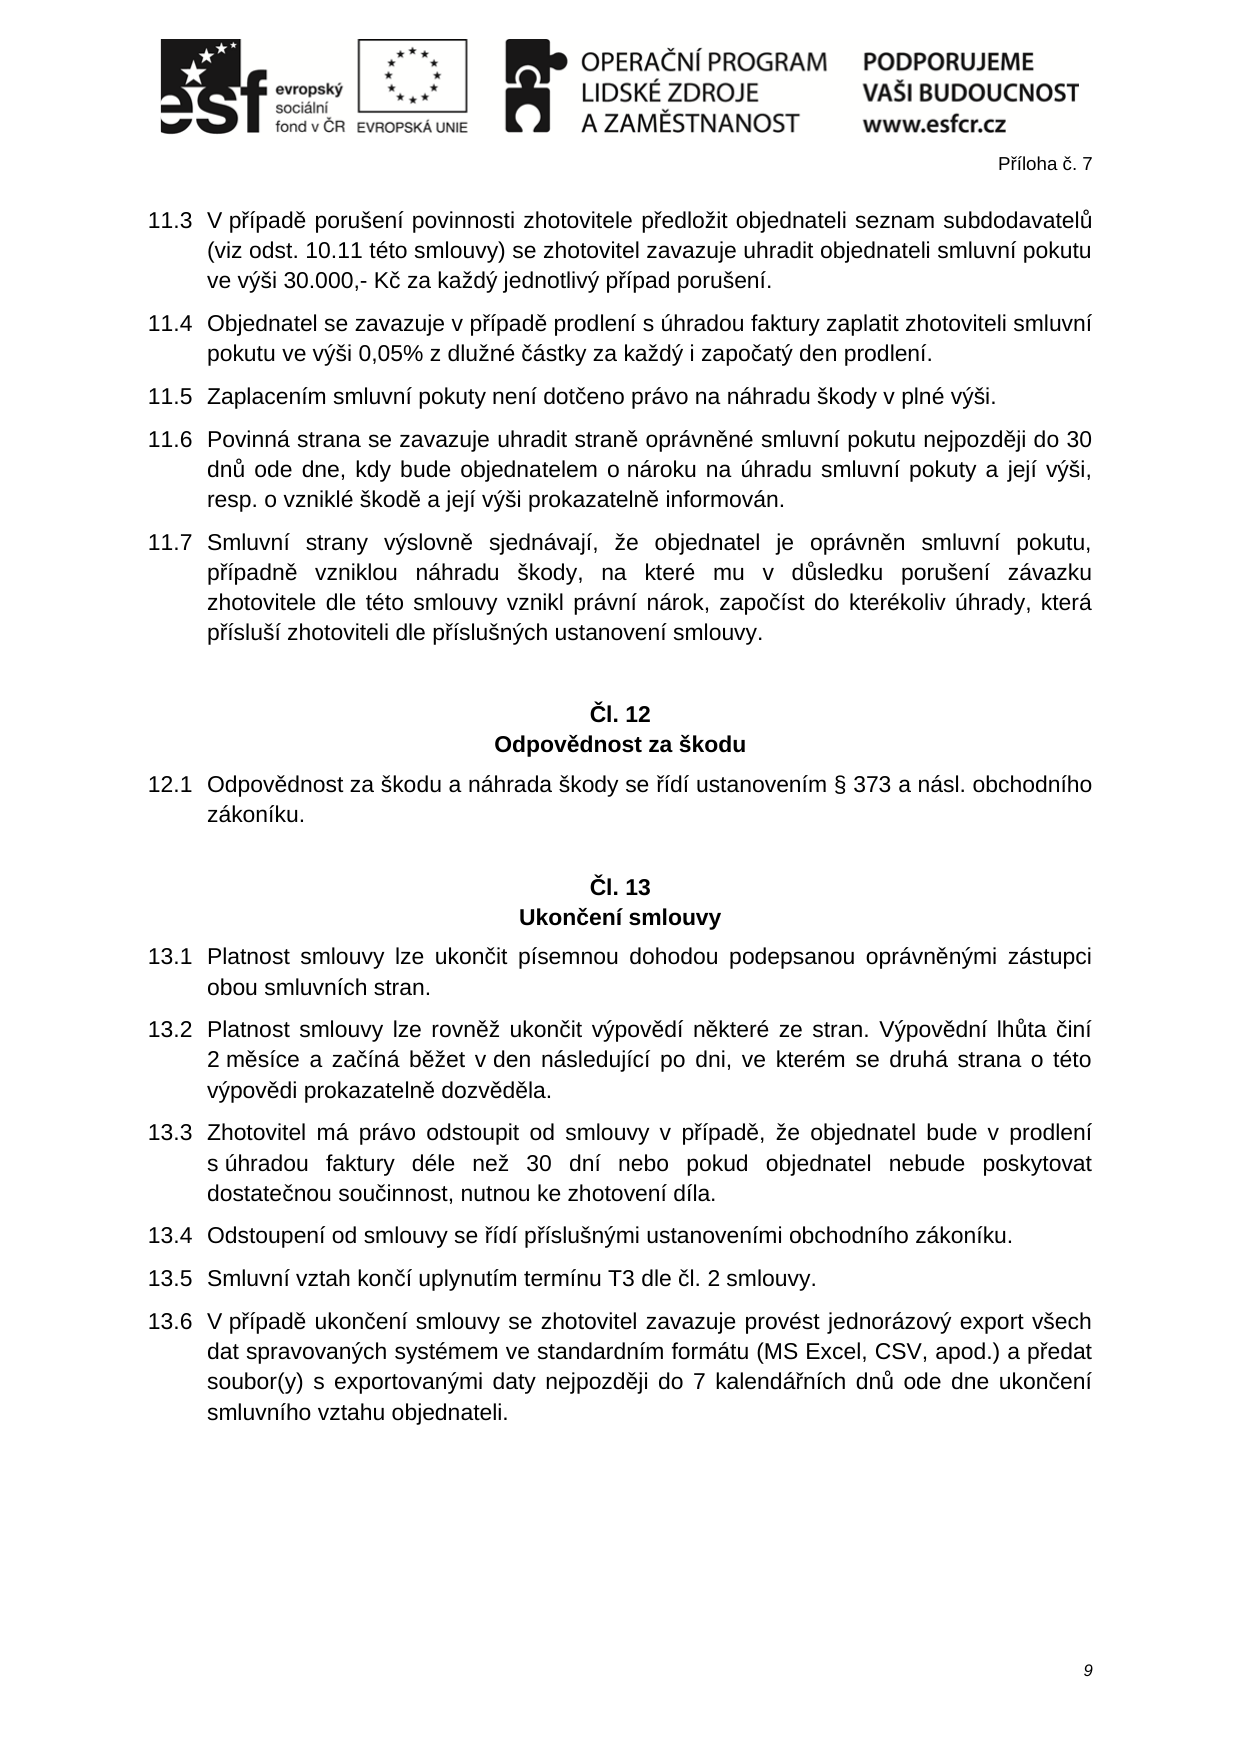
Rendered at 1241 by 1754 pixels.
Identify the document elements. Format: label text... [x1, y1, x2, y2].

subtitle Platnost smlouvy lze ukončit písemnou dohodou podepsanou oprávněnými zástupci obou smluvních stran. [148, 943, 1092, 1000]
subtitle Odpovědnost za škodu a náhrada škody se řídí ustanovením § 373 a násl. obchodního zákoníku. [148, 771, 1092, 827]
subtitle Odpovědnost za škodu [148, 731, 1092, 757]
subtitle Odstoupení od smlouvy se řídí příslušnými ustanoveními obchodního zákoníku. [148, 1222, 1092, 1249]
subtitle Ukončení smlouvy [148, 904, 1092, 930]
subtitle Povinná strana se zavazuje uhradit straně oprávněné smluvní pokutu nejpozději do 30 dnů ode dne, kdy bude objednatelem o nároku na úhradu smluvní pokuty a její výši, resp. o vzniklé škodě a její výši prokazatelně informován. [148, 426, 1092, 512]
subtitle Platnost smlouvy lze rovněž ukončit výpovědí některé ze stran. Výpovědní lhůta činí 2 měsíce a začíná běžet v den následující po dni, ve kterém se druhá strana o této výpovědi prokazatelně dozvěděla. [148, 1016, 1092, 1103]
subtitle Smluvní vztah končí uplynutím termínu T3 dle čl. 2 smlouvy. [148, 1265, 1092, 1292]
picture [160, 39, 1079, 139]
subtitle V případě ukončení smlouvy se zhotovitel zavazuje provést jednorázový export všech dat spravovaných systémem ve standardním formátu (MS Excel, CSV, apod.) a předat soubor(y) s exportovanými daty nejpozději do 7 kalendářních dnů ode dne ukončení smluvního vztahu objednateli. [148, 1308, 1092, 1425]
subtitle Zhotovitel má právo odstoupit od smlouvy v případě, že objednatel bude v prodlení s úhradou faktury déle než 30 dní nebo pokud objednatel nebude poskytovat dostatečnou součinnost, nutnou ke zhotovení díla. [148, 1119, 1092, 1206]
subtitle Smluvní strany výslovně sjednávají, že objednatel je oprávněn smluvní pokutu, případně vzniklou náhradu škody, na které mu v důsledku porušení závazku zhotovitele dle této smlouvy vznikl právní nárok, započíst do kterékoliv úhrady, která přísluší zhotoviteli dle příslušných ustanovení smlouvy. [148, 529, 1092, 646]
subtitle V případě porušení povinnosti zhotovitele předložit objednateli seznam subdodavatelů (viz odst. 10.11 této smlouvy) se zhotovitel zavazuje uhradit objednateli smluvní pokutu ve výši 30.000,- Kč za každý jednotlivý případ porušení. [148, 207, 1092, 293]
subtitle Zaplacením smluvní pokuty není dotčeno právo na náhradu škody v plné výši. [148, 383, 1092, 409]
subtitle Objednatel se zavazuje v případě prodlení s úhradou faktury zaplatit zhotoviteli smluvní pokutu ve výši 0,05% z dlužné částky za každý i započatý den prodlení. [148, 310, 1092, 366]
